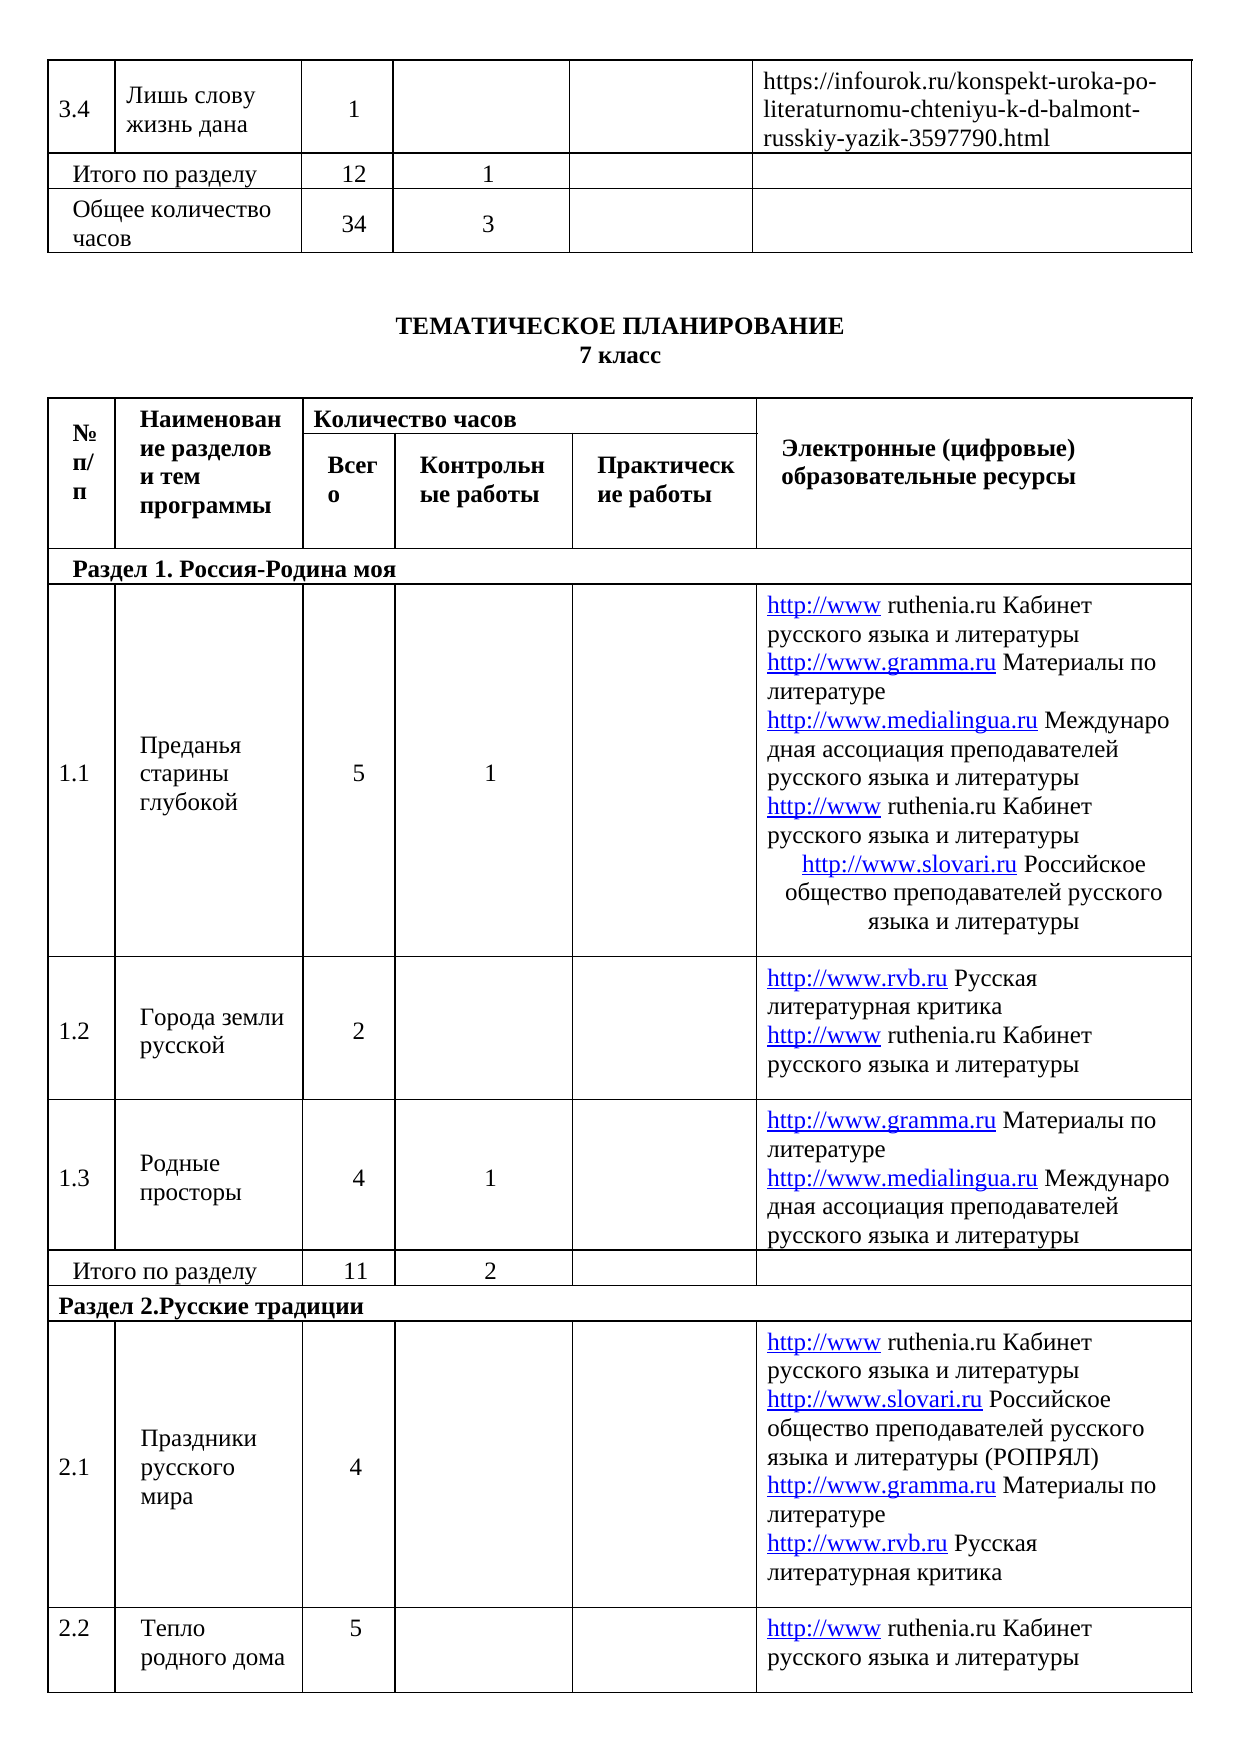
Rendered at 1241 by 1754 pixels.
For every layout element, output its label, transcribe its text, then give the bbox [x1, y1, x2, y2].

table_cell Праздники русского мира [116, 1322, 302, 1606]
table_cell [757, 1608, 1191, 1691]
table_cell 1.1 [49, 585, 114, 956]
table_cell Всего [304, 434, 394, 548]
table_cell [573, 1322, 756, 1606]
table_cell [753, 154, 1191, 188]
table_cell 3 [394, 189, 569, 252]
table_header Наименование разделов и тем программы [116, 399, 302, 548]
table_cell 5 [303, 1608, 394, 1691]
table_cell 2.2 [49, 1608, 114, 1691]
table_cell https://infourok.ru/konspekt-uroka-po-literaturnomu-chteniyu-k-d-balmont-russkiy-yazik-3597790.html [753, 61, 1191, 152]
table_cell http://www.rvb.ru Русская литературная критика http://www ruthenia.ru Кабинет русского языка и литературы [757, 957, 1191, 1098]
table_cell 5 [304, 585, 394, 956]
table_cell Лишь слову жизнь дана [116, 61, 301, 152]
table_cell Родные просторы [116, 1100, 302, 1249]
table_cell 1 [396, 1100, 572, 1249]
table_cell Контрольные работы [396, 434, 572, 548]
table_cell http://www.gramma.ru Материалы по литературе http://www.medialingua.ru Международная ассоциация преподавателей русского языка и литературы [757, 1100, 1191, 1249]
table_cell 2 [304, 957, 394, 1098]
table_cell 11 [303, 1251, 394, 1284]
table_header Количество часов [304, 399, 756, 433]
table_cell [753, 189, 1191, 252]
table_cell 1.2 [49, 957, 114, 1098]
table_cell 1 [394, 154, 569, 188]
table_cell 3.4 [49, 61, 114, 152]
table_cell [570, 154, 752, 188]
table_cell [396, 957, 572, 1098]
table_cell Города земли русской [116, 957, 302, 1098]
table_header Электронные (цифровые) образовательные ресурсы [757, 399, 1191, 548]
table_cell Практические работы [573, 434, 756, 548]
table_cell http://www ruthenia.ru Кабинет русского языка и литературы http://www.gramma.ru Материалы по литературе http://www.medialingua.ru Международная ассоциация преподавателей русского языка и литературы http://www ruthenia.ru Кабинет русского языка и литературы http://www.slovari.ru Российское общество преподавателей русского языка и литературы [757, 585, 1191, 956]
table_cell 1 [396, 585, 572, 956]
table_cell Тепло родного дома [116, 1608, 302, 1691]
table_cell Итого по разделу [49, 1251, 302, 1284]
table_cell [573, 585, 756, 956]
table_cell [570, 61, 752, 152]
table_cell 4 [303, 1100, 394, 1249]
table_cell [396, 1608, 572, 1691]
table_cell 2 [396, 1251, 572, 1284]
table_cell Общее количество часов [49, 189, 301, 252]
table_cell Раздел 2.Русские традиции [49, 1286, 1191, 1320]
table_cell 34 [302, 189, 392, 252]
table_cell 4 [303, 1322, 394, 1606]
text 7 класс [59, 340, 1181, 368]
table_cell 2.1 [49, 1322, 114, 1606]
table_cell Итого по разделу [49, 154, 301, 188]
table_header № п/п [49, 399, 114, 548]
table_cell [573, 1608, 756, 1691]
table_cell 12 [302, 154, 392, 188]
table_cell [573, 1251, 756, 1284]
table_cell [757, 1251, 1191, 1284]
table_cell Преданья старины глубокой [116, 585, 302, 956]
table_cell 1.3 [49, 1100, 114, 1249]
table_cell [573, 957, 756, 1098]
table_cell http://www ruthenia.ru Кабинет русского языка и литературы http://www.slovari.ru Российское общество преподавателей русского языка и литературы (РОПРЯЛ) http://www.gramma.ru Материалы по литературе http://www.rvb.ru Русская литературная критика [757, 1322, 1191, 1606]
text ТЕМАТИЧЕСКОЕ ПЛАНИРОВАНИЕ [59, 311, 1181, 340]
table_cell [394, 61, 569, 152]
table_cell [573, 1100, 756, 1249]
table_cell [396, 1322, 572, 1606]
table_cell 1 [302, 61, 392, 152]
table_cell [570, 189, 752, 252]
table_cell Раздел 1. Россия-Родина моя [49, 549, 1191, 583]
